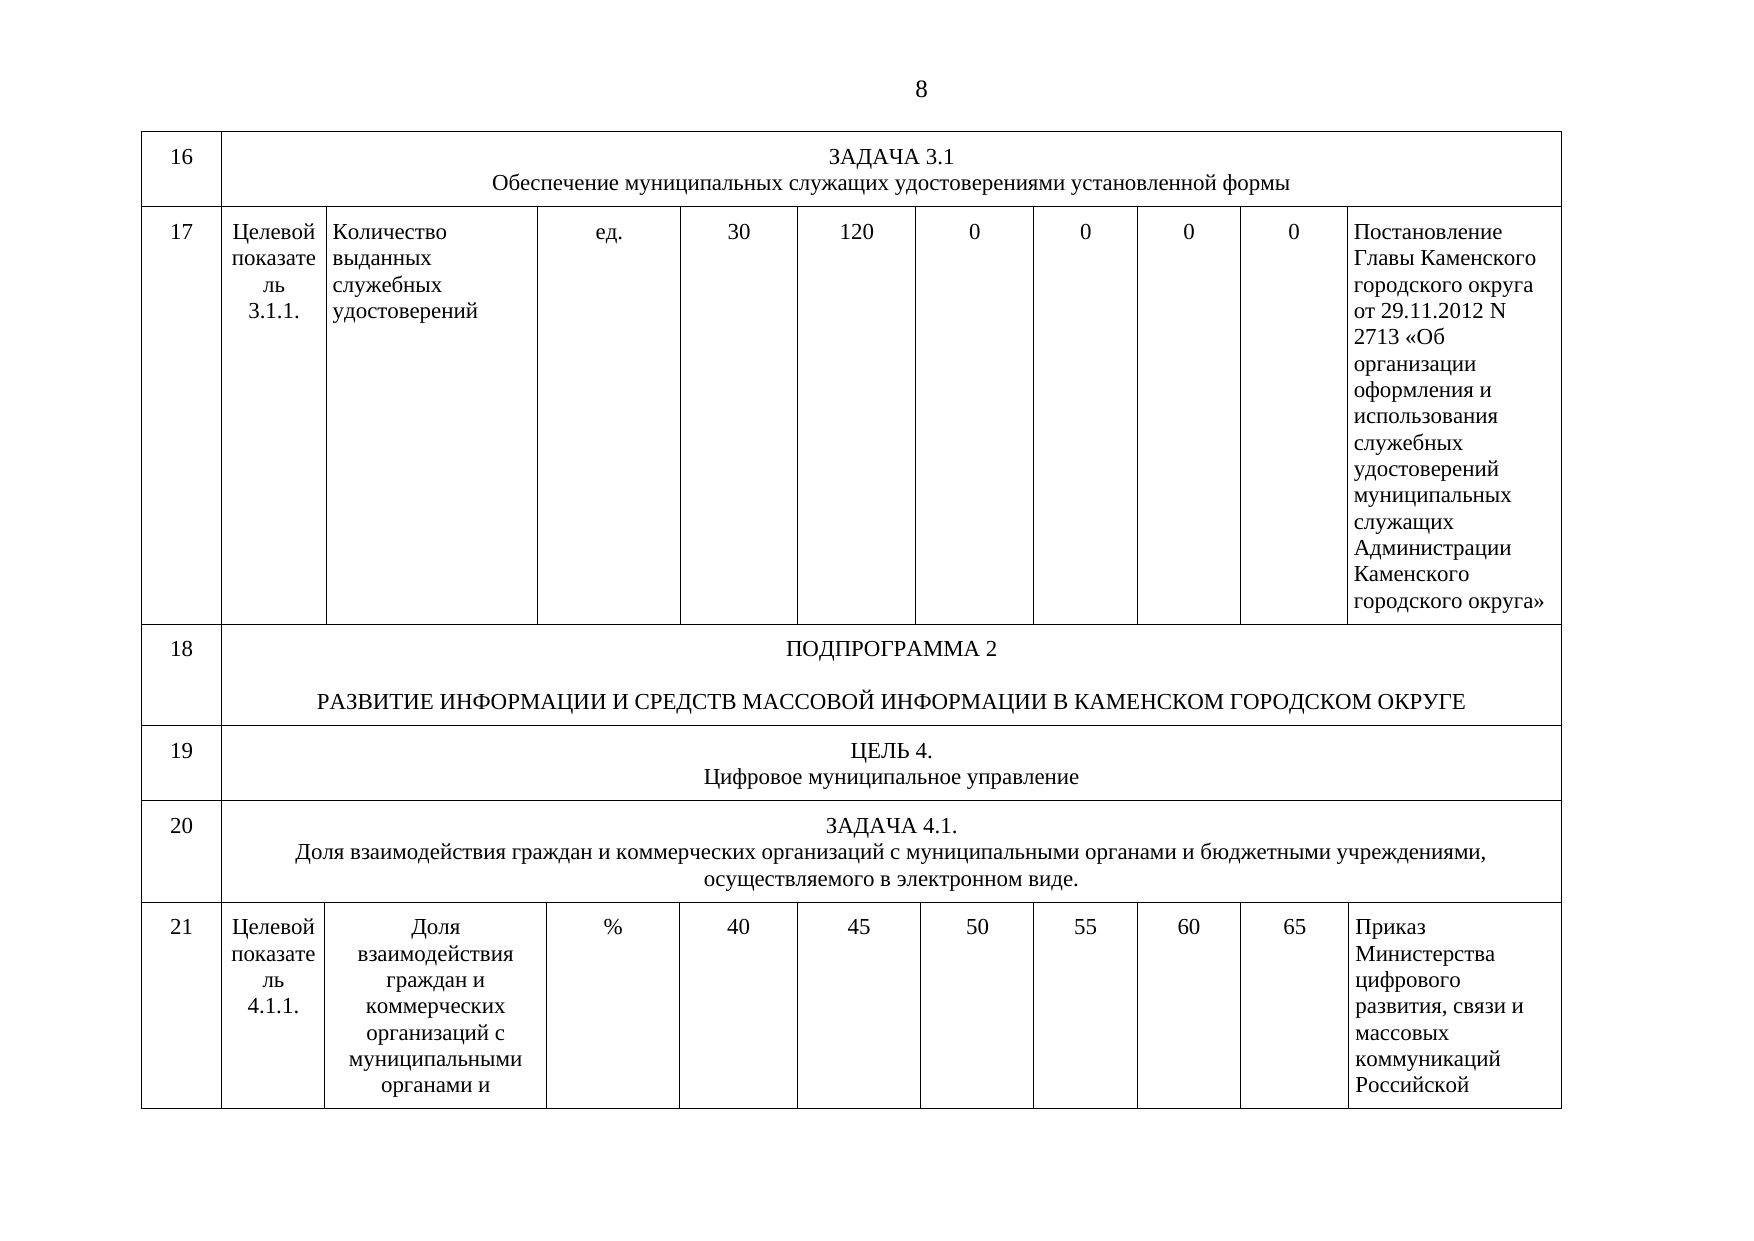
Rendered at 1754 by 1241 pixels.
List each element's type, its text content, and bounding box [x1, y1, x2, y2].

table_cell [325, 903, 546, 1108]
table_cell ПОДПРОГРАММА 2 РАЗВИТИЕ ИНФОРМАЦИИ И СРЕДСТВ МАССОВОЙ ИНФОРМАЦИИ В КАМЕНСКОМ ГОРОДСКОМ ОКРУГЕ [222, 625, 1561, 725]
table_cell Количество выданных служебных удостоверений [327, 207, 537, 624]
table_cell 30 [681, 207, 797, 624]
table_cell ЦЕЛЬ 4. Цифровое муниципальное управление [222, 726, 1561, 800]
table_cell Целевой показатель 3.1.1. [222, 207, 326, 624]
table_cell 0 [1138, 207, 1240, 624]
table_cell ЗАДАЧА 3.1 Обеспечение муниципальных служащих удостоверениями установленной формы [222, 132, 1561, 206]
table_cell 40 [680, 903, 797, 1108]
table_cell ед. [538, 207, 680, 624]
table_cell 18 [142, 625, 221, 725]
table_cell 55 [1034, 903, 1137, 1108]
table_cell 19 [142, 726, 221, 800]
table_cell 65 [1241, 903, 1348, 1108]
table_cell 17 [142, 207, 221, 624]
table_cell 20 [142, 801, 221, 902]
table_cell ЗАДАЧА 4.1. Доля взаимодействия граждан и коммерческих организаций с муниципальными органами и бюджетными учреждениями, осуществляемого в электронном виде. [222, 801, 1561, 902]
table_cell 0 [916, 207, 1033, 624]
table_cell 0 [1241, 207, 1347, 624]
table_cell 45 [798, 903, 920, 1108]
table_cell % [547, 903, 679, 1108]
table_cell 16 [142, 132, 221, 206]
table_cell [222, 903, 324, 1108]
table_cell 50 [921, 903, 1033, 1108]
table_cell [1349, 903, 1561, 1108]
table_cell Постановление Главы Каменского городского округа от 29.11.2012 N 2713 «Об организации оформления и использования служебных удостоверений муниципальных служащих Администрации Каменского городского округа» [1348, 207, 1561, 624]
table_cell 0 [1034, 207, 1137, 624]
table_cell 120 [798, 207, 915, 624]
table_cell 60 [1138, 903, 1240, 1108]
table_cell 21 [142, 903, 221, 1108]
